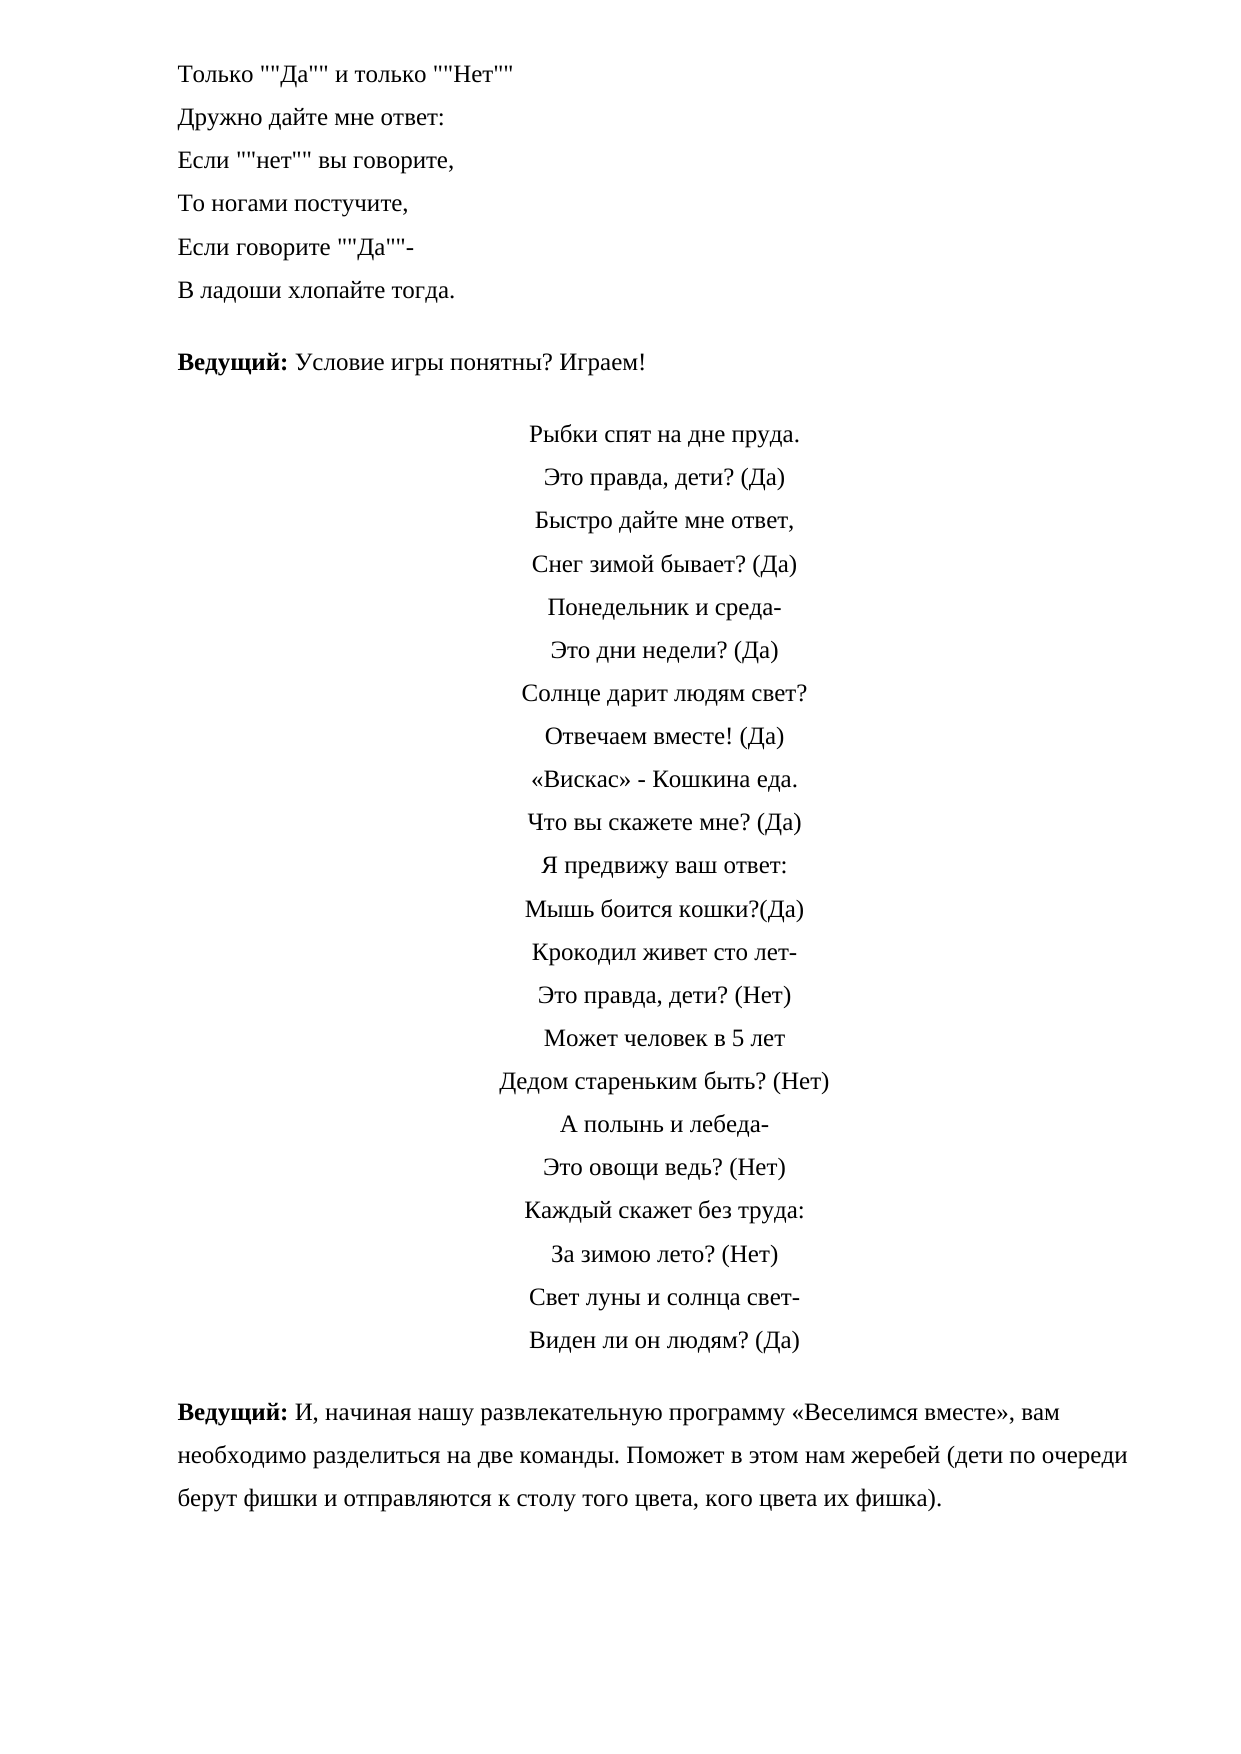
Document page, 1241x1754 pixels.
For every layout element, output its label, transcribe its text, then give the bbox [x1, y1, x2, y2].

text Ведущий: Условие игры понятны? Играем! [177, 347, 1152, 376]
text Ведущий: И, начиная нашу развлекательную программу «Веселимся вместе», вам необходимо разделиться на две команды. Поможет в этом нам жеребей (дети по очереди берут фишки и отправляются к столу того цвета, кого цвета их фишка). [177, 1397, 1152, 1512]
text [177, 59, 1152, 303]
text Рыбки спят на дне пруда. Это правда, дети? (Да) Быстро дайте мне ответ, Снег зимой бывает? (Да) Понедельник и среда- Это дни недели? (Да) Солнце дарит людям свет? Отвечаем вместе! (Да) «Вискас» - Кошкина еда. Что вы скажете мне? (Да) Я предвижу ваш ответ: Мышь боится кошки?(Да) Крокодил живет сто лет- Это правда, дети? (Нет) Может человек в 5 лет Дедом стареньким быть? (Нет) А полынь и лебеда- Это овощи ведь? (Нет) Каждый скажет без труда: За зимою лето? (Нет) Свет луны и солнца свет- Виден ли он людям? (Да) [177, 419, 1152, 1354]
